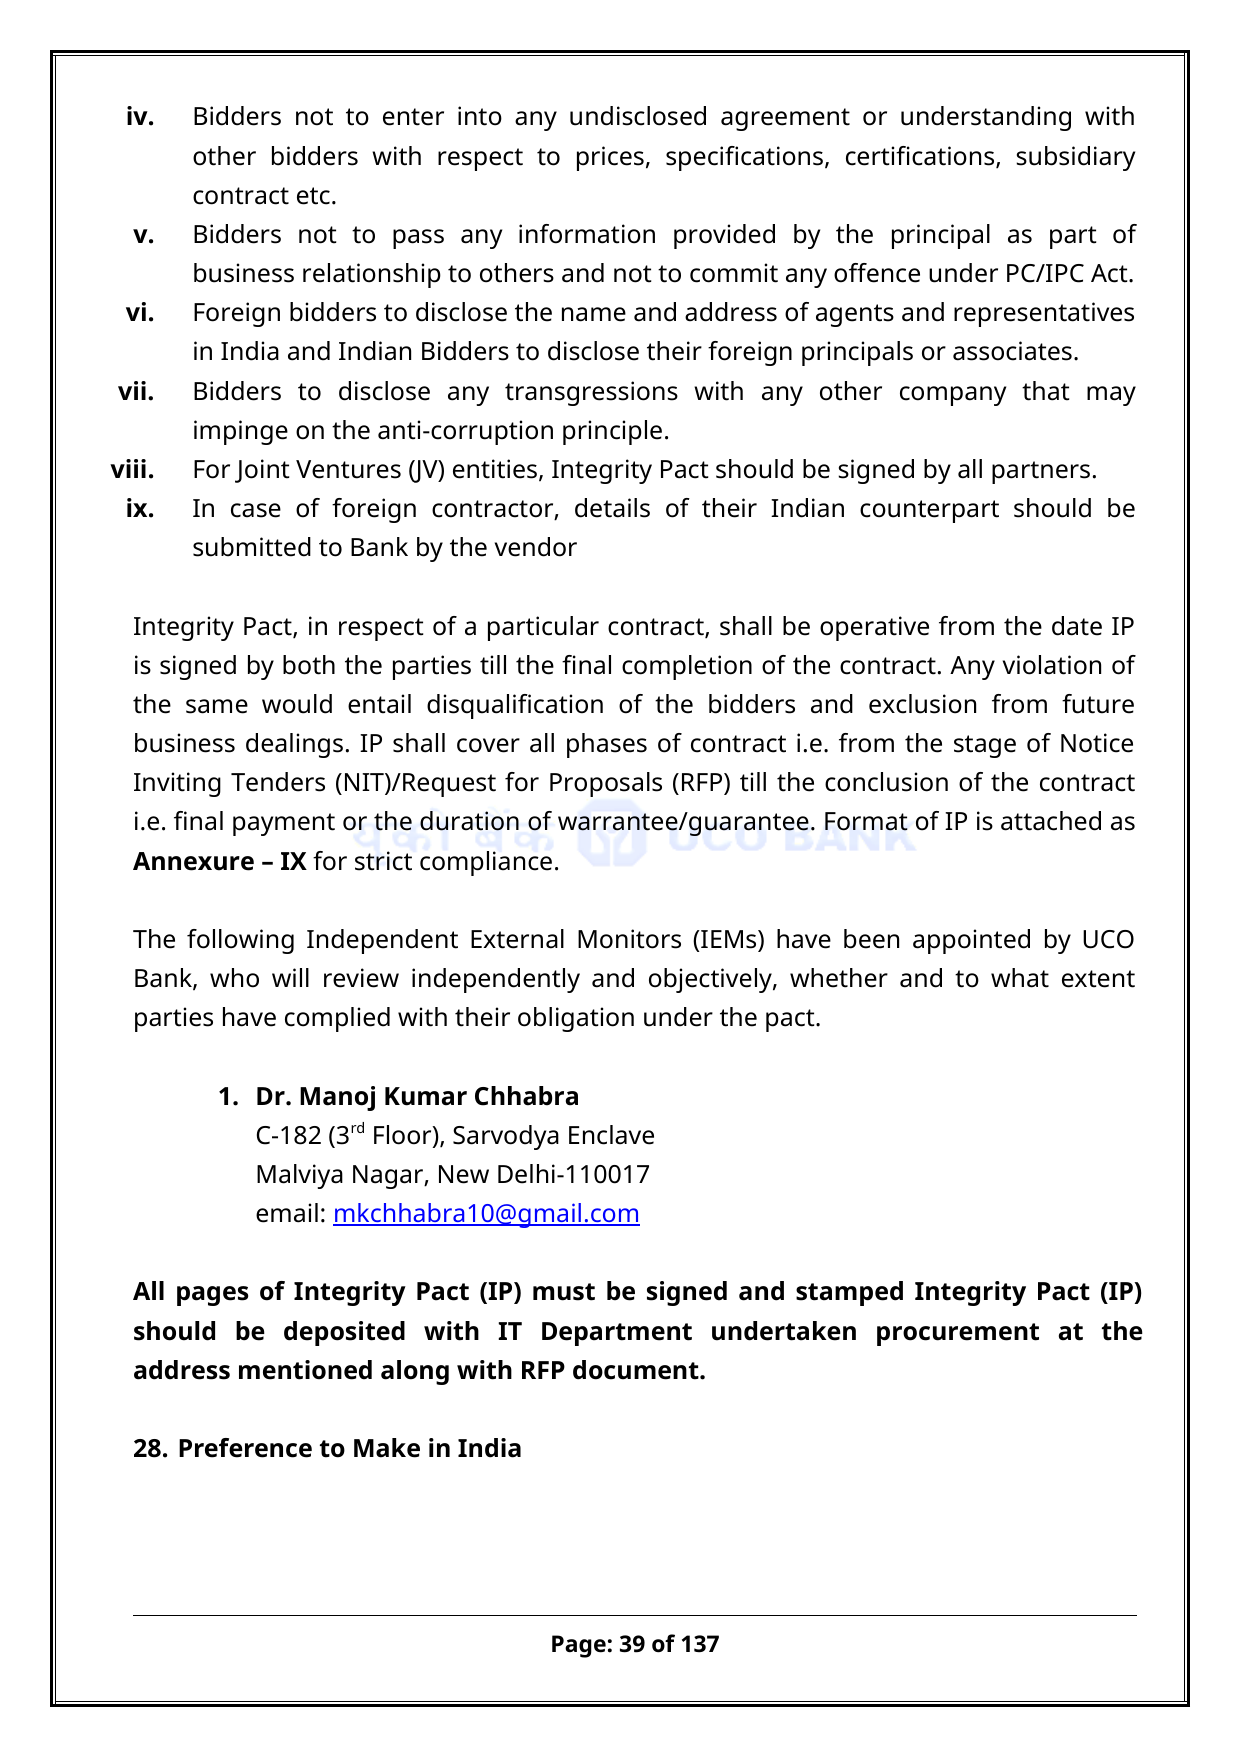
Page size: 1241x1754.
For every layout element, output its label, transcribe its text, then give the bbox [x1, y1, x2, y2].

list Dr. Manoj Kumar Chhabra [218, 1078, 1107, 1112]
list In case of foreign contractor, details of their Indian counterpart should be submitted to Bank by the vendor [154, 491, 1137, 564]
list email: mkchhabra10@gmail.com [255, 1196, 1107, 1230]
text The following Independent External Monitors (IEMs) have been appointed by UCO Bank, who will review independently and objectively, whether and to what extent parties have complied with their obligation under the pact. [133, 921, 1137, 1034]
list For Joint Ventures (JV) entities, Integrity Pact should be signed by all partners. [154, 451, 1137, 486]
subtitle Preference to Make in India [133, 1431, 1137, 1465]
text Malviya Nagar, New Delhi-110017 [255, 1156, 1107, 1191]
text Integrity Pact, in respect of a particular contract, shall be operative from the date IP is signed by both the parties till the final completion of the contract. Any violation of the same would entail disqualification of the bidders and exclusion from future business dealings. IP shall cover all phases of contract i.e. from the stage of Notice Inviting Tenders (NIT)/Request for Proposals (RFP) till the conclusion of the contract i.e. final payment or the duration of warrantee/guarantee. Format of IP is attached as Annexure – IX for strict compliance. [133, 608, 1137, 877]
text All pages of Integrity Pact (IP) must be signed and stamped Integrity Pact (IP) should be deposited with IT Department undertaken procurement at the address mentioned along with RFP document. [133, 1274, 1144, 1386]
list Bidders not to pass any information provided by the principal as part of business relationship to others and not to commit any offence under PC/IPC Act. [154, 216, 1137, 290]
text C-182 (3rd Floor), Sarvodya Enclave [255, 1117, 1107, 1151]
list Bidders to disclose any transgressions with any other company that may impinge on the anti-corruption principle. [154, 373, 1137, 446]
list Foreign bidders to disclose the name and address of agents and representatives in India and Indian Bidders to disclose their foreign principals or associates. [154, 295, 1137, 368]
list Bidders not to enter into any undisclosed agreement or understanding with other bidders with respect to prices, specifications, certifications, subsidiary contract etc. [154, 99, 1137, 211]
